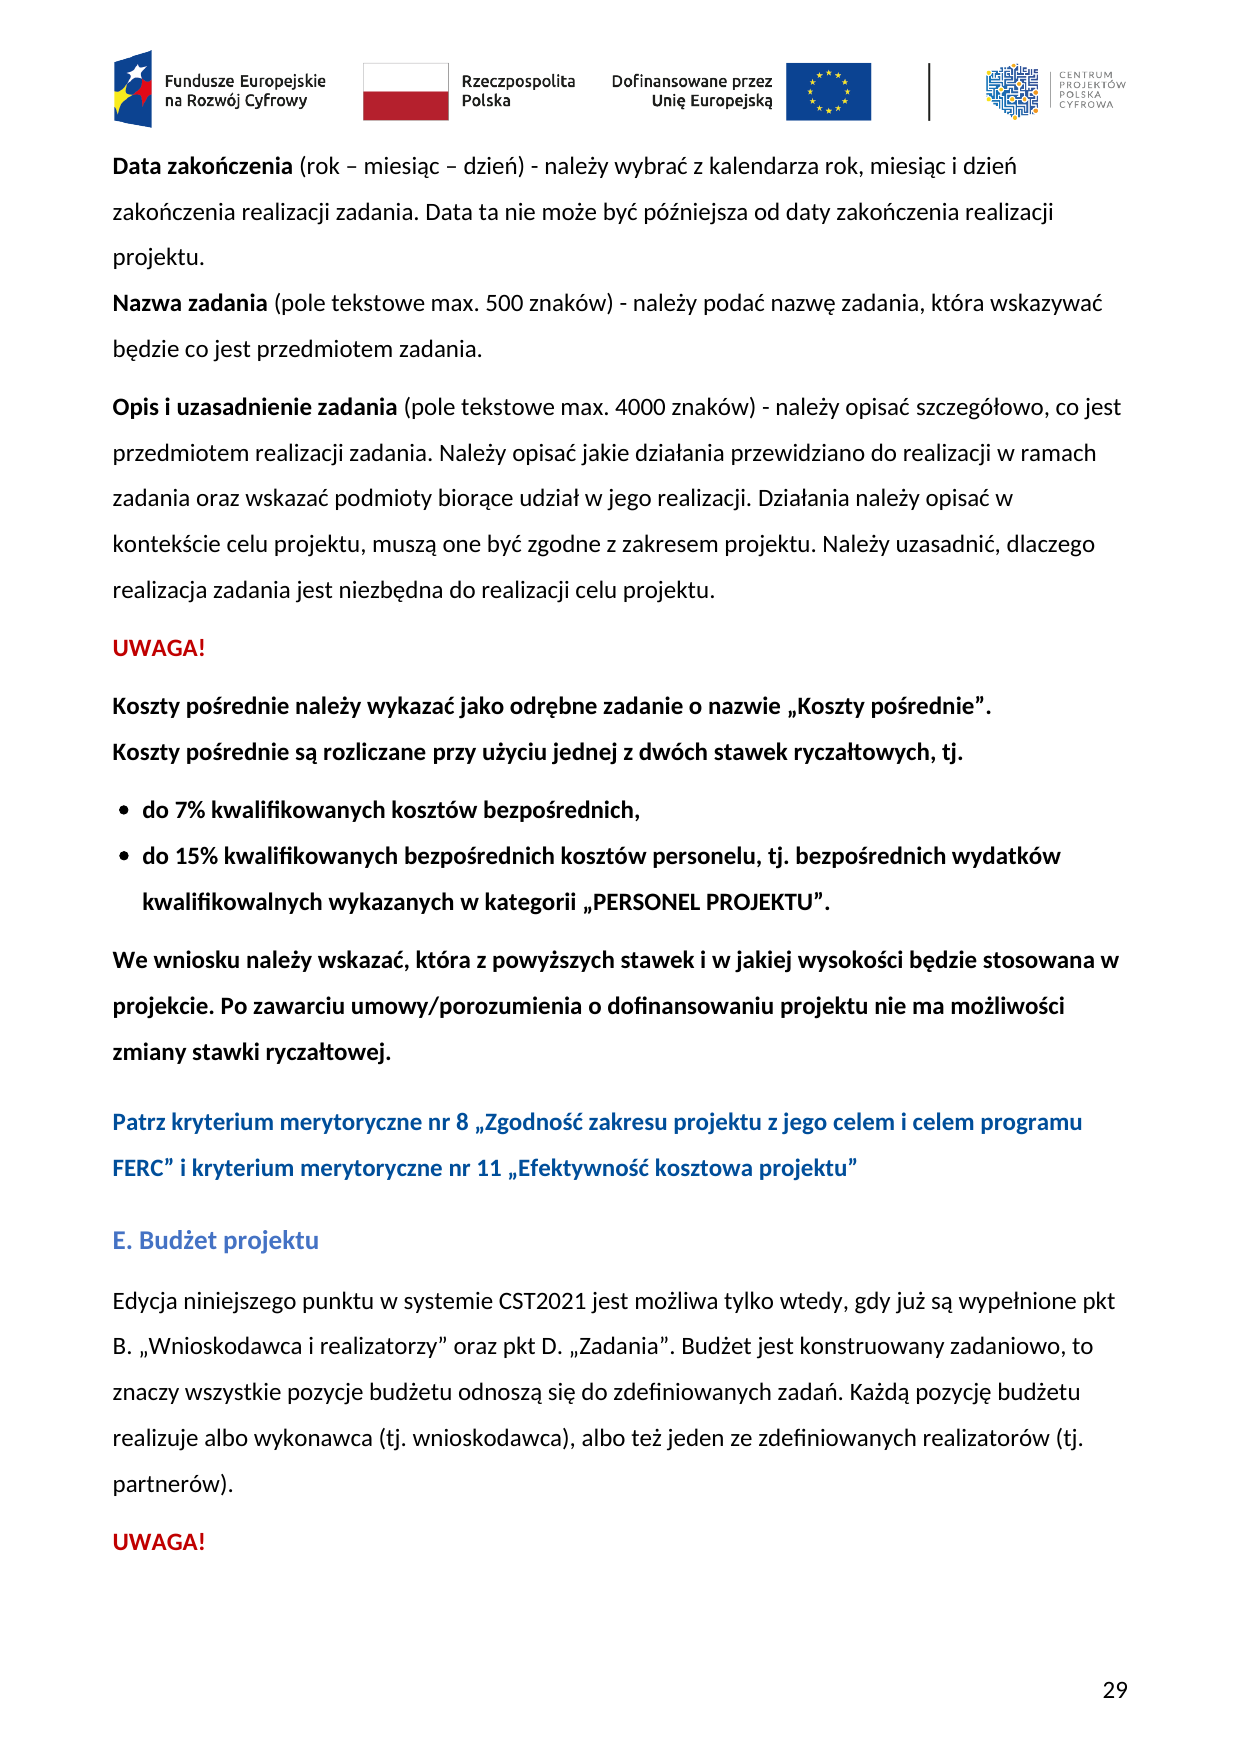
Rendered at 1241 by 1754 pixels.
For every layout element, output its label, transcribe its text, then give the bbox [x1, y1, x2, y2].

text Opis i uzasadnienie zadania (pole tekstowe max. 4000 znaków) - należy opisać szczegółowo, co jest przedmiotem realizacji zadania. Należy opisać jakie działania przewidziano do realizacji w ramach zadania oraz wskazać podmioty biorące udział w jego realizacji. Działania należy opisać w kontekście celu projektu, muszą one być zgodne z zakresem projektu. Należy uzasadnić, dlaczego realizacja zadania jest niezbędna do realizacji celu projektu. [112, 391, 1128, 604]
list do 7% kwalifikowanych kosztów bezpośrednich, [119, 794, 1128, 825]
text Koszty pośrednie należy wykazać jako odrębne zadanie o nazwie „Koszty pośrednie”. [112, 691, 1128, 721]
text UWAGA! [112, 632, 1128, 663]
text Nazwa zadania (pole tekstowe max. 500 znaków) - należy podać nazwę zadania, która wskazywać będzie co jest przedmiotem zadania. [112, 287, 1128, 363]
text Patrz kryterium merytoryczne nr 8 „Zgodność zakresu projektu z jego celem i celem programu FERC” i kryterium merytoryczne nr 11 „Efektywność kosztowa projektu” [112, 1106, 1128, 1183]
text Koszty pośrednie są rozliczane przy użyciu jednej z dwóch stawek ryczałtowych, tj. [112, 736, 1128, 767]
text Data zakończenia (rok – miesiąc – dzień) - należy wybrać z kalendarza rok, miesiąc i dzień zakończenia realizacji zadania. Data ta nie może być późniejsza od daty zakończenia realizacji projektu. [112, 150, 1128, 272]
subtitle E. Budżet projektu [112, 1223, 1128, 1256]
list do 15% kwalifikowanych bezpośrednich kosztów personelu, tj. bezpośrednich wydatków kwalifikowalnych wykazanych w kategorii „PERSONEL PROJEKTU”. [119, 840, 1128, 916]
text We wniosku należy wskazać, która z powyższych stawek i w jakiej wysokości będzie stosowana w projekcie. Po zawarciu umowy/porozumienia o dofinansowaniu projektu nie ma możliwości zmiany stawki ryczałtowej. [112, 944, 1128, 1066]
text UWAGA! [112, 1526, 1128, 1556]
text Edycja niniejszego punktu w systemie CST2021 jest możliwa tylko wtedy, gdy już są wypełnione pkt B. „Wnioskodawca i realizatorzy” oraz pkt D. „Zadania”. Budżet jest konstruowany zadaniowo, to znaczy wszystkie pozycje budżetu odnoszą się do zdefiniowanych zadań. Każdą pozycję budżetu realizuje albo wykonawca (tj. wnioskodawca), albo też jeden ze zdefiniowanych realizatorów (tj. partnerów). [112, 1285, 1128, 1498]
picture [114, 50, 1126, 128]
